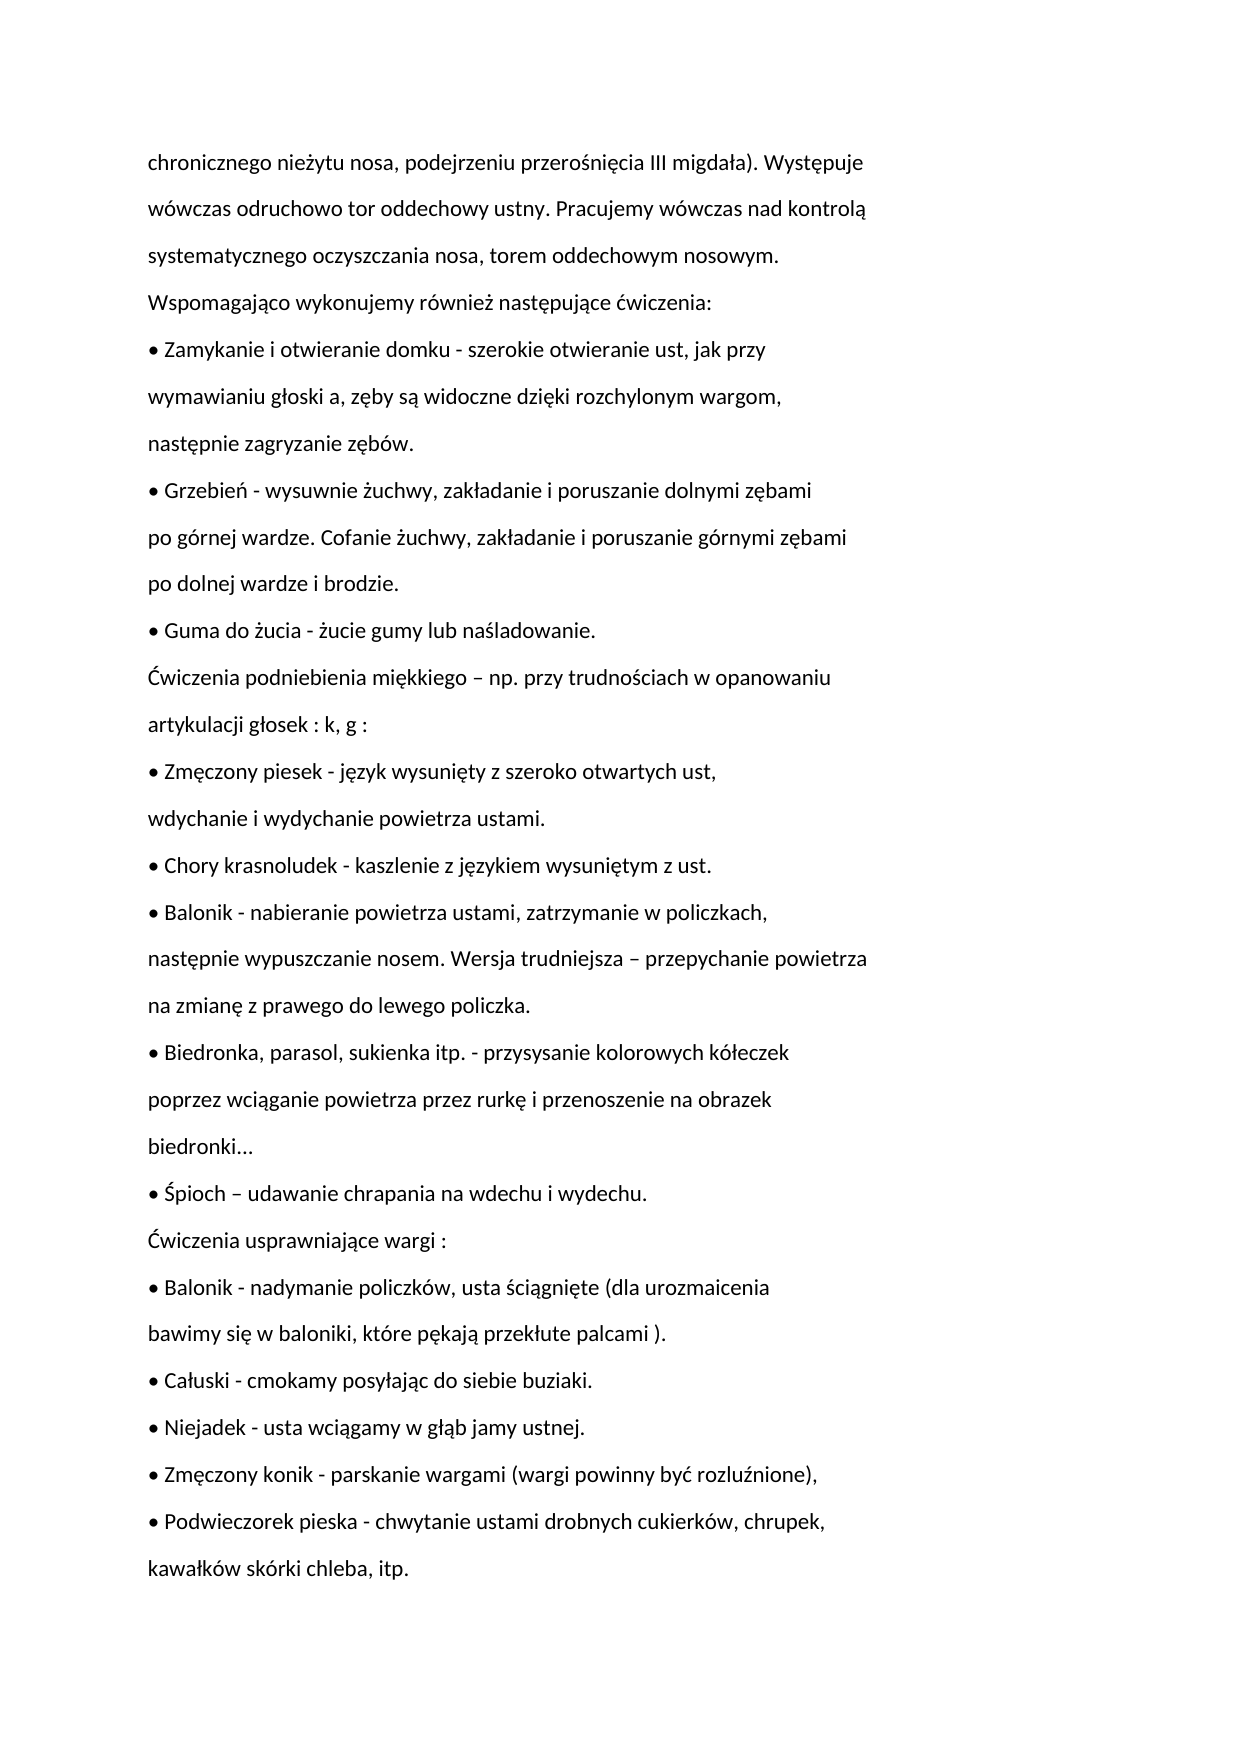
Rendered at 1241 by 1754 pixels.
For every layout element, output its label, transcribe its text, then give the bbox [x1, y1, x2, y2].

text po górnej wardze. Cofanie żuchwy, zakładanie i poruszanie górnymi zębami [148, 523, 1093, 551]
text • Chory krasnoludek - kaszlenie z językiem wysuniętym z ust. [148, 851, 1093, 879]
text • Śpioch – udawanie chrapania na wdechu i wydechu. [148, 1179, 1093, 1207]
text • Zamykanie i otwieranie domku - szerokie otwieranie ust, jak przy [148, 335, 1093, 363]
text • Grzebień - wysuwnie żuchwy, zakładanie i poruszanie dolnymi zębami [148, 476, 1093, 504]
text artykulacji głosek : k, g : [148, 710, 1093, 738]
text Wspomagająco wykonujemy również następujące ćwiczenia: [148, 288, 1093, 316]
text wdychanie i wydychanie powietrza ustami. [148, 804, 1093, 832]
text • Zmęczony konik - parskanie wargami (wargi powinny być rozluźnione), [148, 1460, 1093, 1488]
text • Niejadek - usta wciągamy w głąb jamy ustnej. [148, 1413, 1093, 1441]
text • Zmęczony piesek - język wysunięty z szeroko otwartych ust, [148, 757, 1093, 785]
text kawałków skórki chleba, itp. [148, 1554, 1093, 1582]
text następnie wypuszczanie nosem. Wersja trudniejsza – przepychanie powietrza [148, 944, 1093, 972]
text • Guma do żucia - żucie gumy lub naśladowanie. [148, 616, 1093, 644]
text na zmianę z prawego do lewego policzka. [148, 991, 1093, 1019]
text • Balonik - nabieranie powietrza ustami, zatrzymanie w policzkach, [148, 898, 1093, 926]
text • Balonik - nadymanie policzków, usta ściągnięte (dla urozmaicenia [148, 1273, 1093, 1301]
text biedronki... [148, 1132, 1093, 1160]
text • Podwieczorek pieska - chwytanie ustami drobnych cukierków, chrupek, [148, 1507, 1093, 1535]
text • Biedronka, parasol, sukienka itp. - przysysanie kolorowych kółeczek [148, 1038, 1093, 1066]
text poprzez wciąganie powietrza przez rurkę i przenoszenie na obrazek [148, 1085, 1093, 1113]
text następnie zagryzanie zębów. [148, 429, 1093, 457]
text po dolnej wardze i brodzie. [148, 569, 1093, 597]
text wymawianiu głoski a, zęby są widoczne dzięki rozchylonym wargom, [148, 382, 1093, 410]
text • Całuski - cmokamy posyłając do siebie buziaki. [148, 1366, 1093, 1394]
text chronicznego nieżytu nosa, podejrzeniu przerośnięcia III migdała). Występuje [148, 148, 1093, 176]
text systematycznego oczyszczania nosa, torem oddechowym nosowym. [148, 241, 1093, 269]
text bawimy się w baloniki, które pękają przekłute palcami ). [148, 1319, 1093, 1347]
text Ćwiczenia podniebienia miękkiego – np. przy trudnościach w opanowaniu [148, 663, 1093, 691]
text Ćwiczenia usprawniające wargi : [148, 1226, 1093, 1254]
text wówczas odruchowo tor oddechowy ustny. Pracujemy wówczas nad kontrolą [148, 194, 1093, 222]
